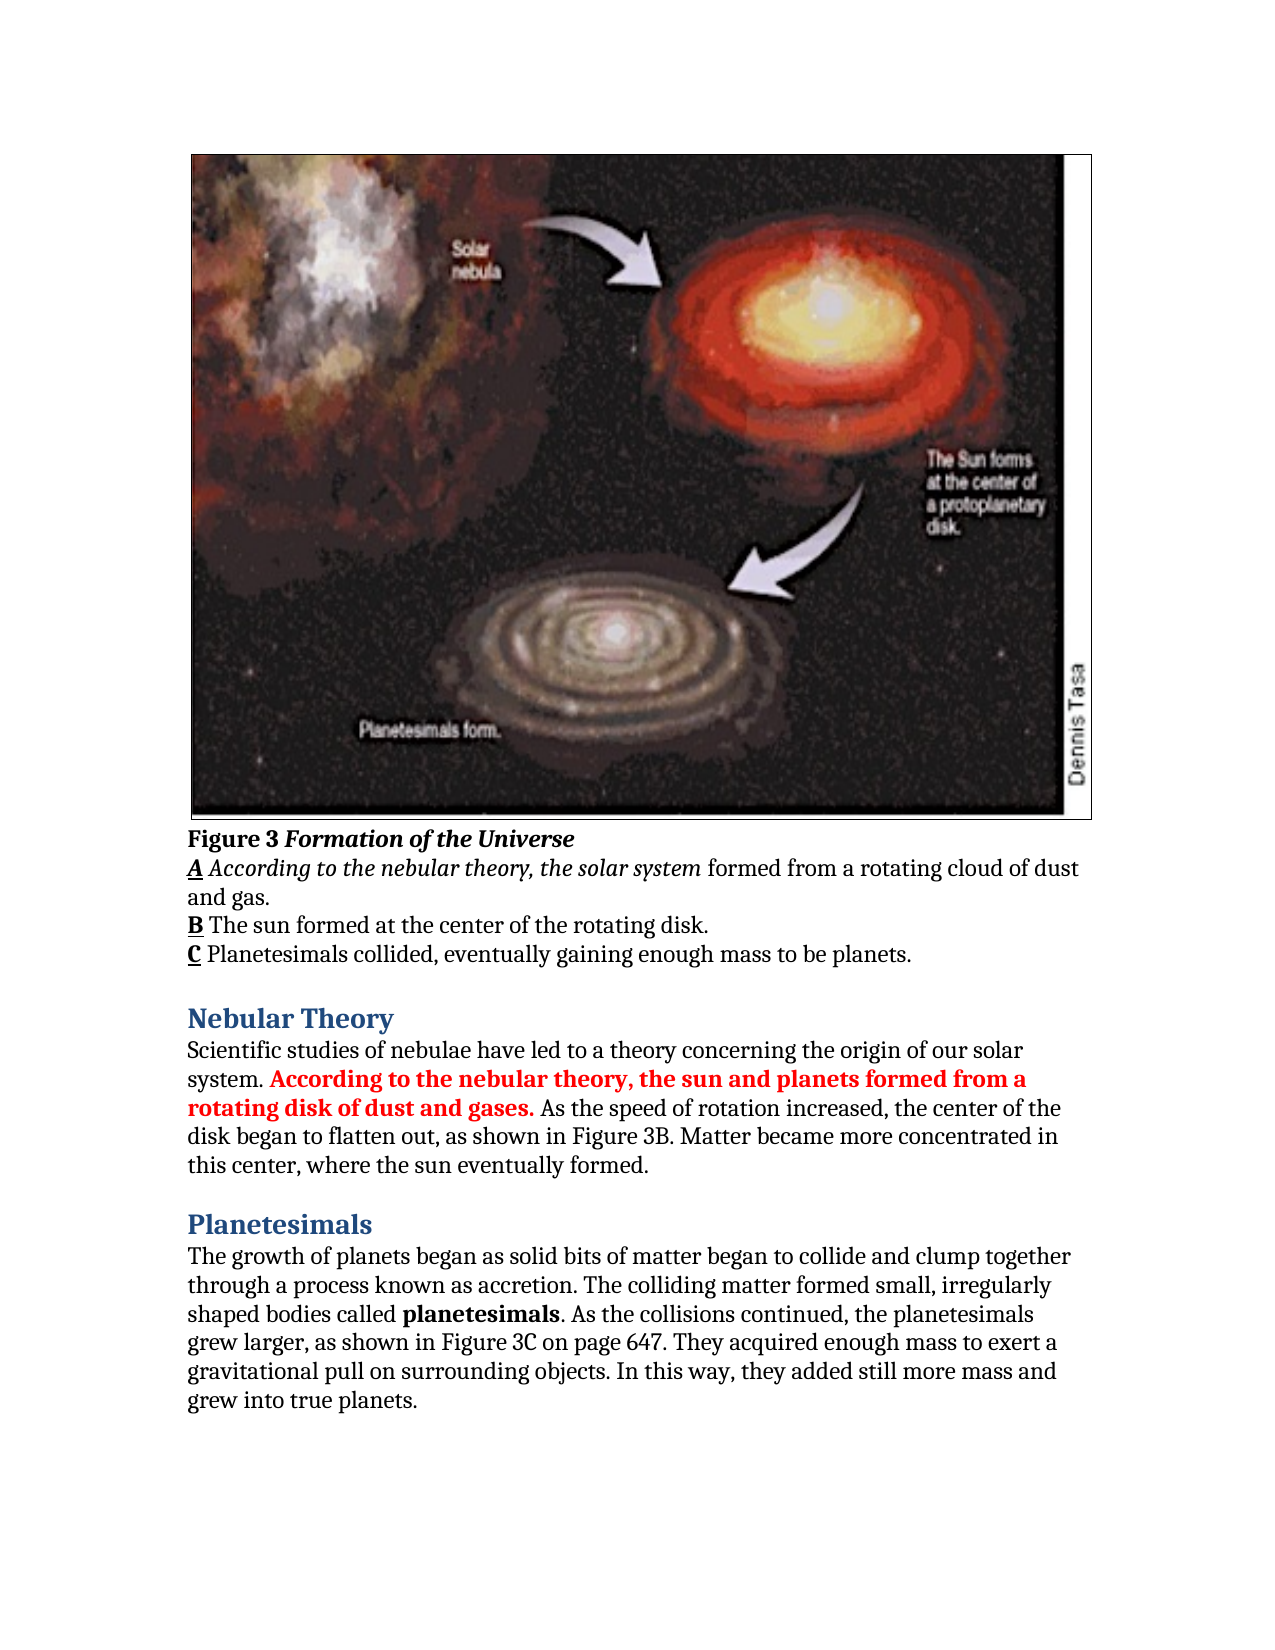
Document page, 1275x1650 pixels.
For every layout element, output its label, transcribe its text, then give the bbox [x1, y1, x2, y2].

text Scientific studies of nebulae have led to a theory concerning the origin of our solar system. According to the nebular theory, the sun and planets formed from a rotating disk of dust and gases. As the speed of rotation increased, the center of the disk began to flatten out, as shown in Figure 3B. Matter became more concentrated in this center, where the sun eventually formed. [187, 1036, 1087, 1180]
text C Planetesimals collided, eventually gaining enough mass to be planets. [187, 940, 1087, 969]
text B The sun formed at the center of the rotating disk. [187, 911, 1087, 940]
text The growth of planets began as solid bits of matter began to collide and clump together through a process known as accretion. The colliding matter formed small, irregularly shaped bodies called planetesimals. As the collisions continued, the planetesimals grew larger, as shown in Figure 3C on page 647. They acquired enough mass to exert a gravitational pull on surrounding objects. In this way, they added still more mass and grew into true planets. [187, 1242, 1087, 1414]
picture [192, 155, 1091, 819]
text Nebular Theory [187, 1002, 1087, 1036]
text A According to the nebular theory, the solar system formed from a rotating cloud of dust and gas. [187, 854, 1087, 911]
text Planetesimals [187, 1208, 1087, 1242]
